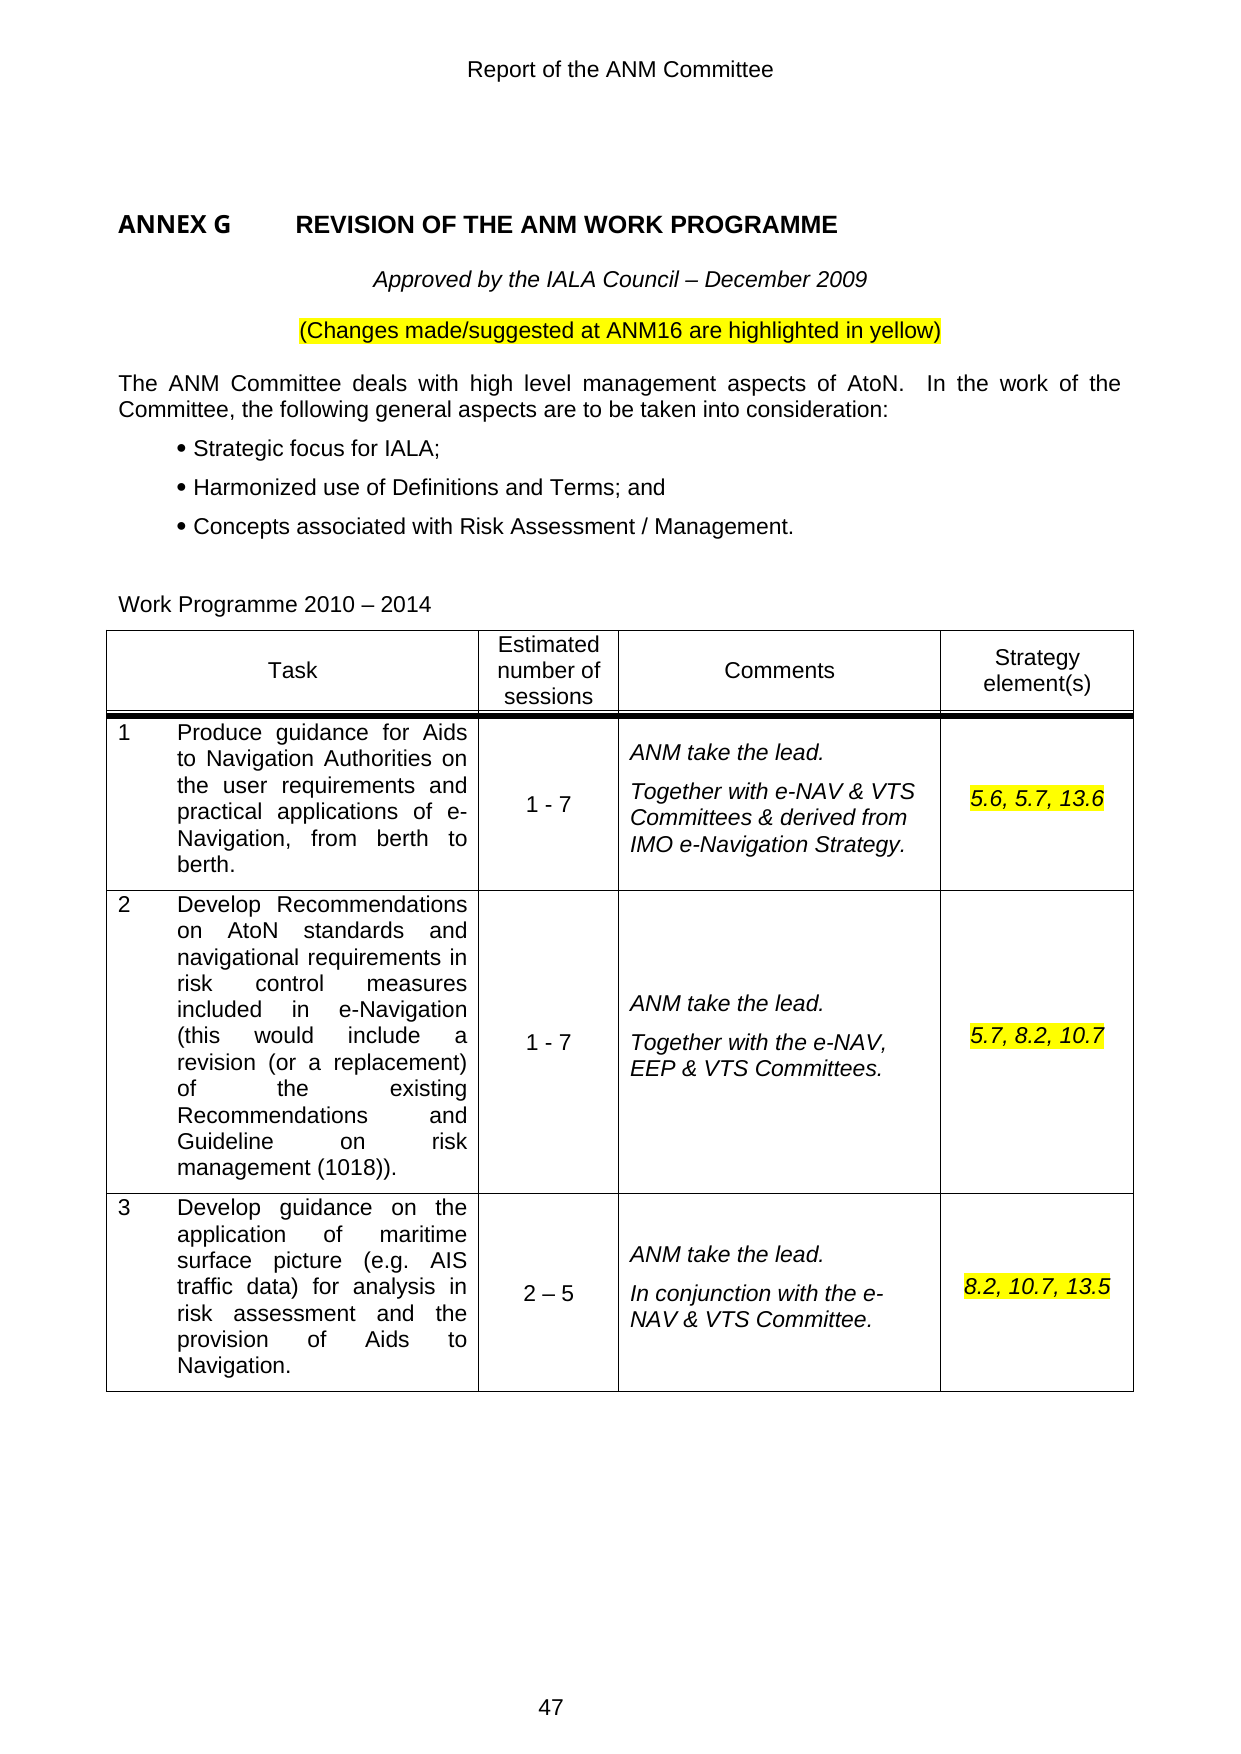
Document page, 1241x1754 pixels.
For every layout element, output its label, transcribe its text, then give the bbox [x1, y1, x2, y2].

table_cell 1 - 7 [479, 891, 618, 1193]
table_cell Develop Recommendations on AtoN standards and navigational requirements in risk control measures included in e-Navigation (this would include a revision (or a replacement) of the existing Recommendations and Guideline on risk management (1018)). [107, 891, 478, 1193]
table_header Comments [619, 631, 940, 710]
table_header Task [107, 631, 478, 710]
table_cell ANM take the lead. Together with e-NAV & VTS Committees & derived from IMO e-Navigation Strategy. [619, 719, 940, 890]
text Work Programme 2010 – 2014 [118, 591, 1122, 617]
table_cell 1 - 7 [479, 719, 618, 890]
table_cell Produce guidance for Aids to Navigation Authorities on the user requirements and practical applications of e-Navigation, from berth to berth. [107, 719, 478, 890]
table_cell 8.2, 10.7, 13.5 [941, 1194, 1133, 1391]
table_cell 5.6, 5.7, 13.6 [941, 719, 1133, 890]
table_header Estimated number of sessions [479, 631, 618, 710]
text The ANM Committee deals with high level management aspects of AtoN. In the work of the Committee, the following general aspects are to be taken into consideration: [118, 370, 1122, 423]
subtitle Approved by the IALA Council – December 2009 [118, 266, 1122, 292]
table_cell 5.7, 8.2, 10.7 [941, 891, 1133, 1193]
list Concepts associated with Risk Assessment / Management. [177, 513, 1122, 539]
table_header Strategy element(s) [941, 631, 1133, 710]
table_cell 2 – 5 [479, 1194, 618, 1391]
text (Changes made/suggested at ANM16 are highlighted in yellow) [118, 317, 1122, 344]
text Revision of the ANM Work Programme [118, 207, 1122, 241]
table_cell ANM take the lead. In conjunction with the e-NAV & VTS Committee. [619, 1194, 940, 1391]
table_cell Develop guidance on the application of maritime surface picture (e.g. AIS traffic data) for analysis in risk assessment and the provision of Aids to Navigation. [107, 1194, 478, 1391]
list Strategic focus for IALA; [177, 435, 1122, 462]
table_cell ANM take the lead. Together with the e-NAV, EEP & VTS Committees. [619, 891, 940, 1193]
list Harmonized use of Definitions and Terms; and [177, 474, 1122, 501]
